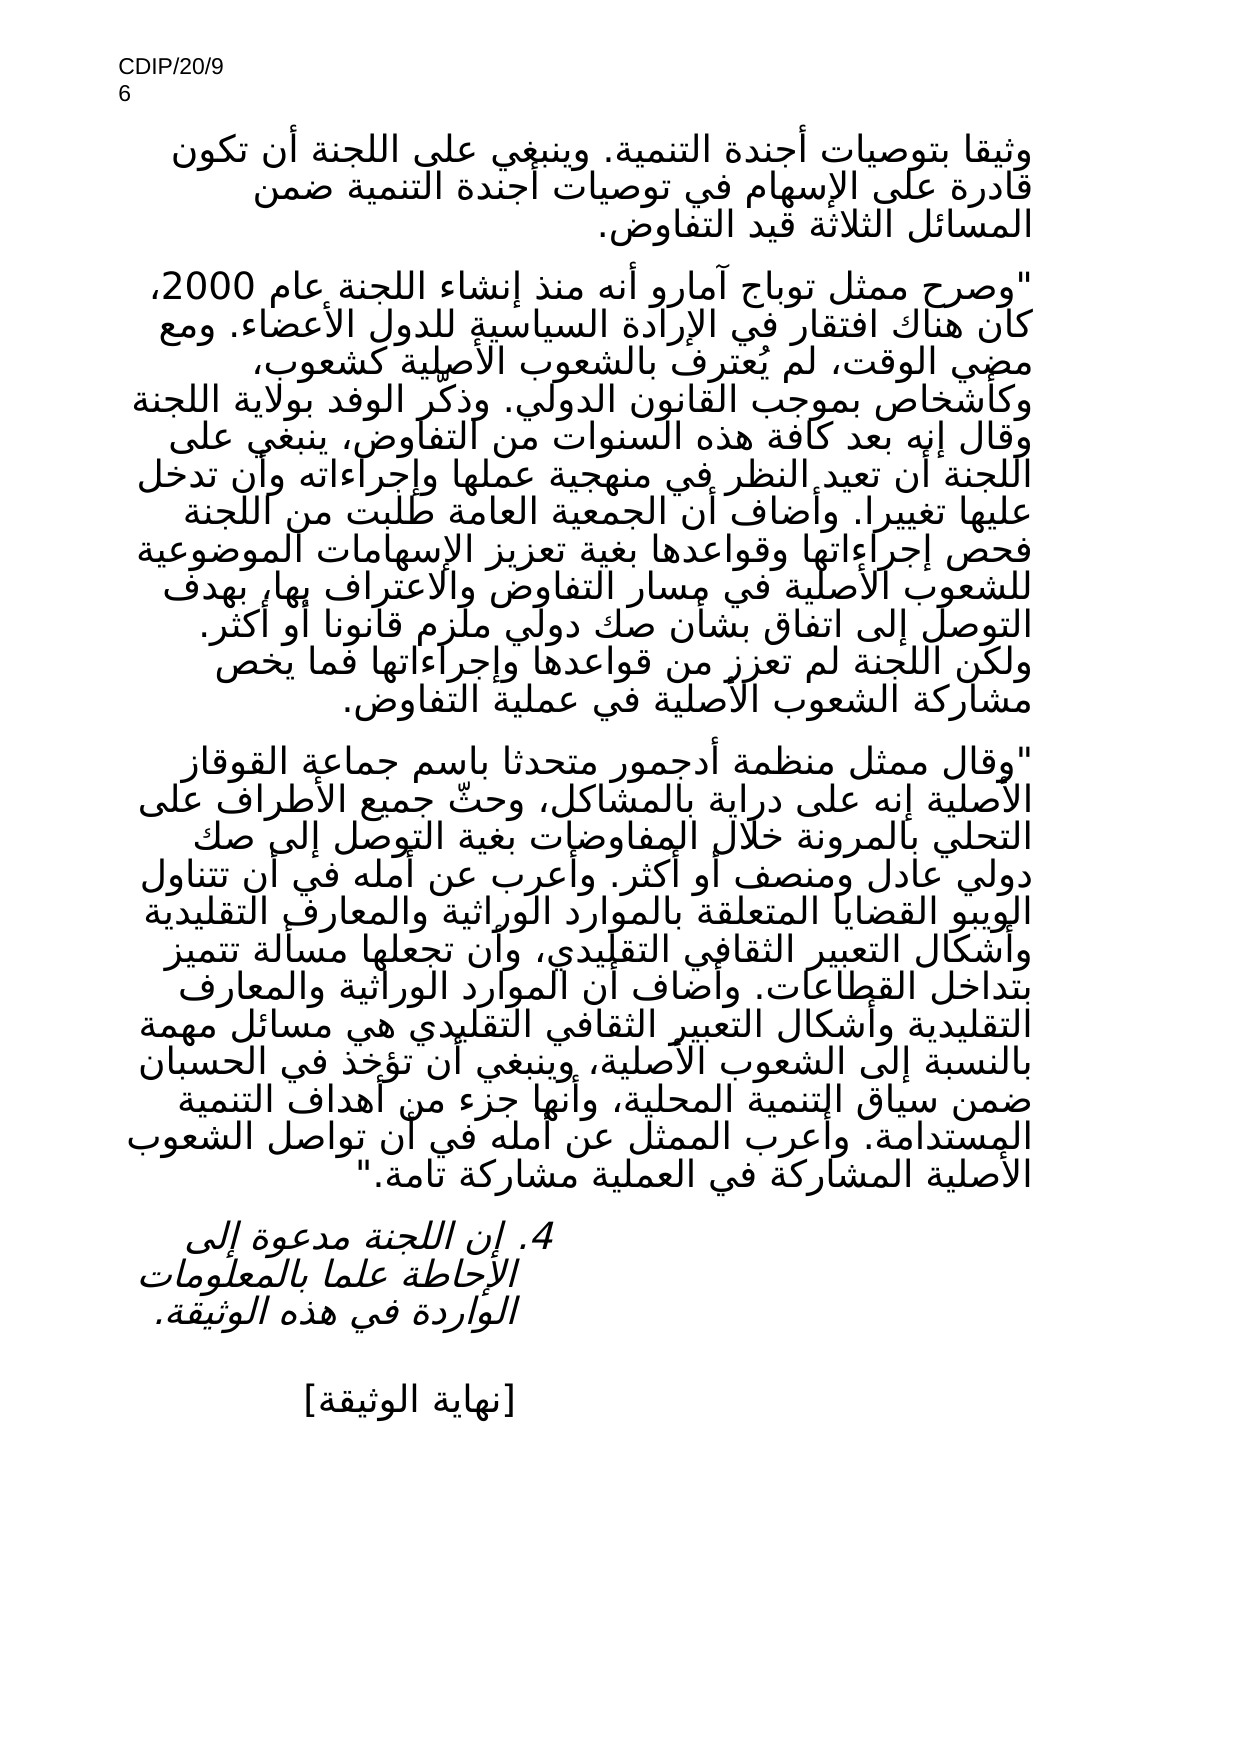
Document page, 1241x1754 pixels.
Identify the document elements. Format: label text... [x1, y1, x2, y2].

text "وصرح ممثل توباج آمارو أنه منذ إنشاء اللجنة عام 2000، كان هناك افتقار في الإرادة السياسية للدول الأعضاء. ومع مضي الوقت، لم يُعترف بالشعوب الأصلية كشعوب، وكأشخاص بموجب القانون الدولي. وذكّر الوفد بولاية اللجنة وقال إنه بعد كافة هذه السنوات من التفاوض، ينبغي على اللجنة أن تعيد النظر في منهجية عملها وإجراءاته وأن تدخل عليها تغييرا. وأضاف أن الجمعية العامة طلبت من اللجنة فحص إجراءاتها وقواعدها بغية تعزيز الإسهامات الموضوعية للشعوب الأصلية في مسار التفاوض والاعتراف بها، بهدف التوصل إلى اتفاق بشأن صك دولي ملزم قانونا أو أكثر. ولكن اللجنة لم تعزز من قواعدها وإجراءاتها فما يخص مشاركة الشعوب الأصلية في عملية التفاوض. [118, 270, 1033, 720]
text إن اللجنة مدعوة إلى الإحاطة علما بالمعلومات الواردة في هذه الوثيقة. [118, 1220, 516, 1332]
text "وقال ممثل منظمة أدجمور متحدثا باسم جماعة القوقاز الأصلية إنه على دراية بالمشاكل، وحثّ جميع الأطراف على التحلي بالمرونة خلال المفاوضات بغية التوصل إلى صك دولي عادل ومنصف أو أكثر. وأعرب عن أمله في أن تتناول الويبو القضايا المتعلقة بالموارد الوراثية والمعارف التقليدية وأشكال التعبير الثقافي التقليدي، وأن تجعلها مسألة تتميز بتداخل القطاعات. وأضاف أن الموارد الوراثية والمعارف التقليدية وأشكال التعبير الثقافي التقليدي هي مسائل مهمة بالنسبة إلى الشعوب الأصلية، وينبغي أن تؤخذ في الحسبان ضمن سياق التنمية المحلية، وأنها جزء من أهداف التنمية المستدامة. وأعرب الممثل عن أمله في أن تواصل الشعوب الأصلية المشاركة في العملية مشاركة تامة." [118, 745, 1033, 1195]
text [118, 132, 1033, 245]
text [نهاية الوثيقة] [118, 1382, 516, 1420]
